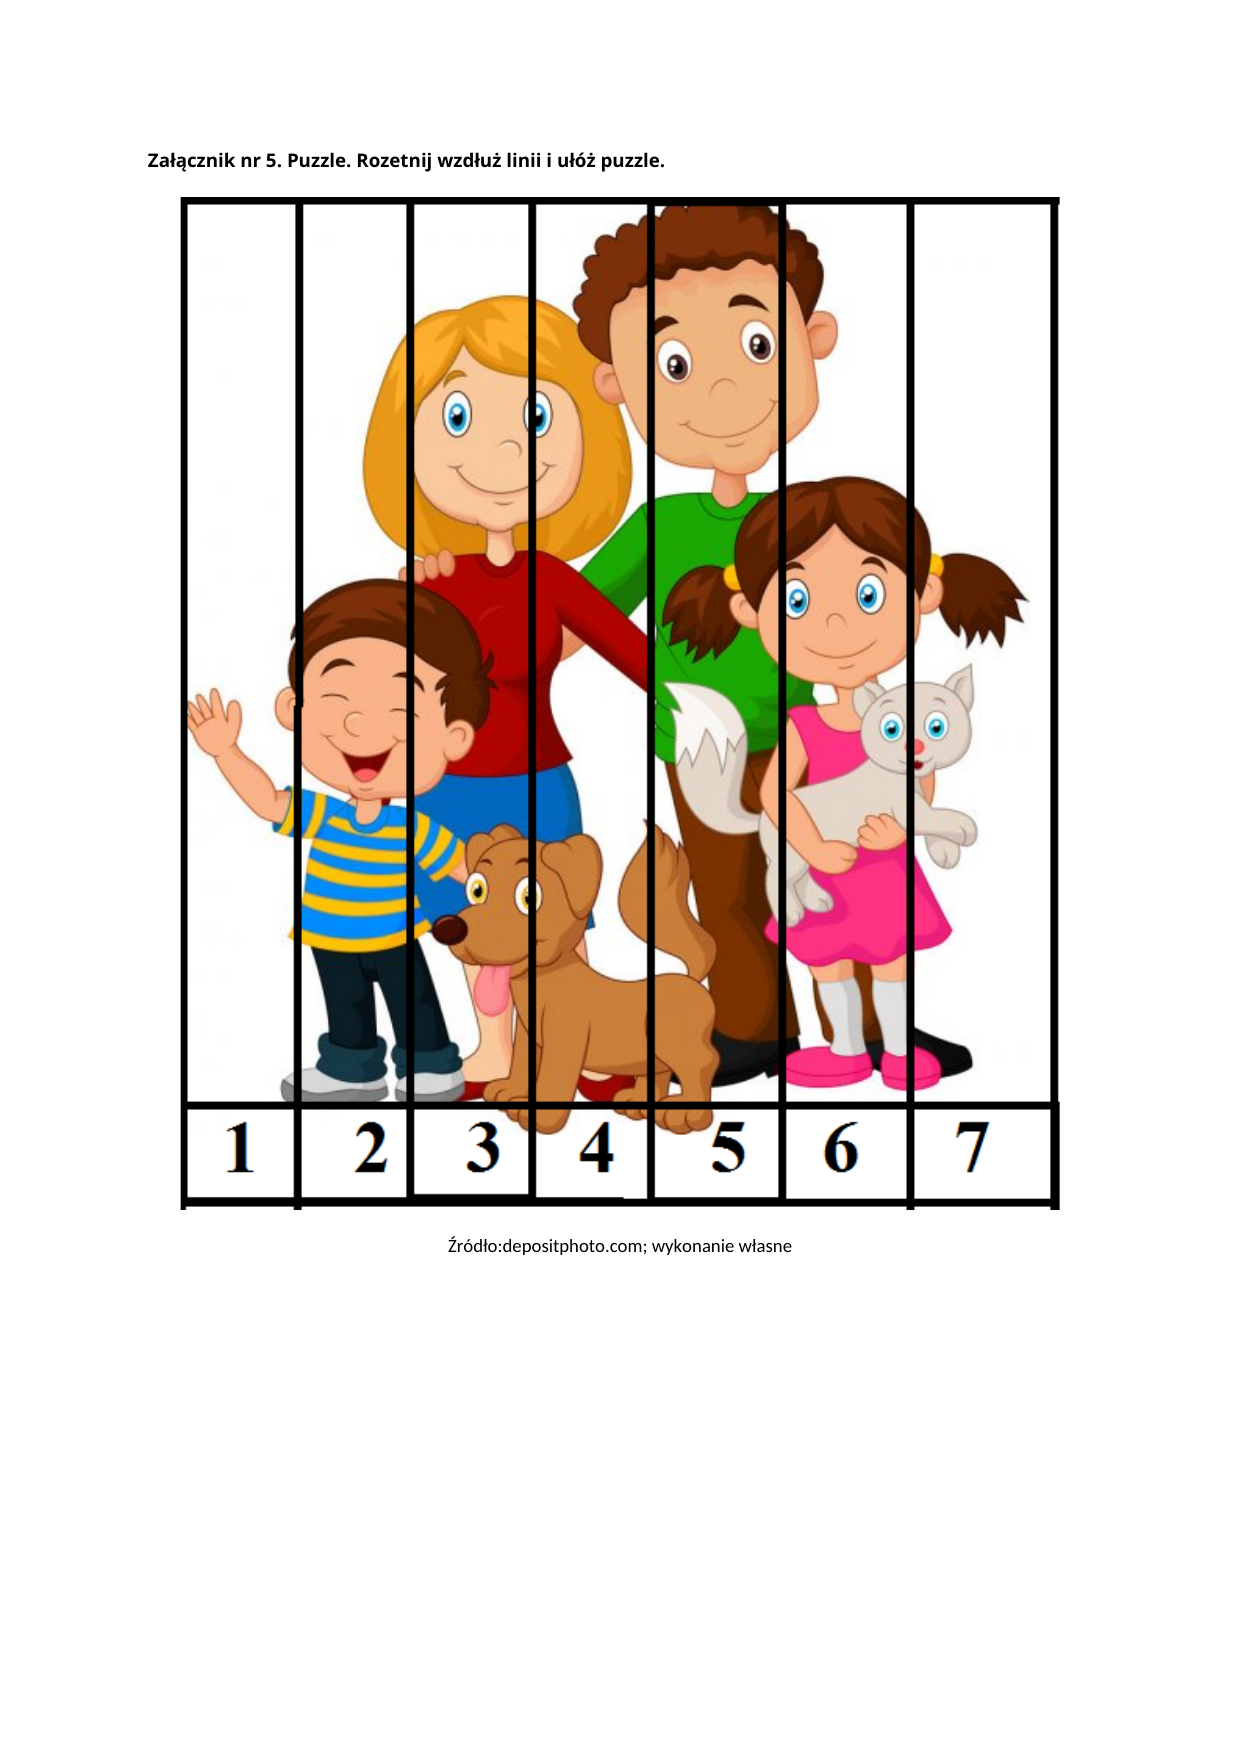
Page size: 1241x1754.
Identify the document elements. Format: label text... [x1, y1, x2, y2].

picture [180, 197, 1060, 1210]
text Źródło:depositphoto.com; wykonanie własne [148, 1234, 1093, 1257]
text Załącznik nr 5. Puzzle. Rozetnij wzdłuż linii i ułóż puzzle. [148, 148, 1093, 173]
